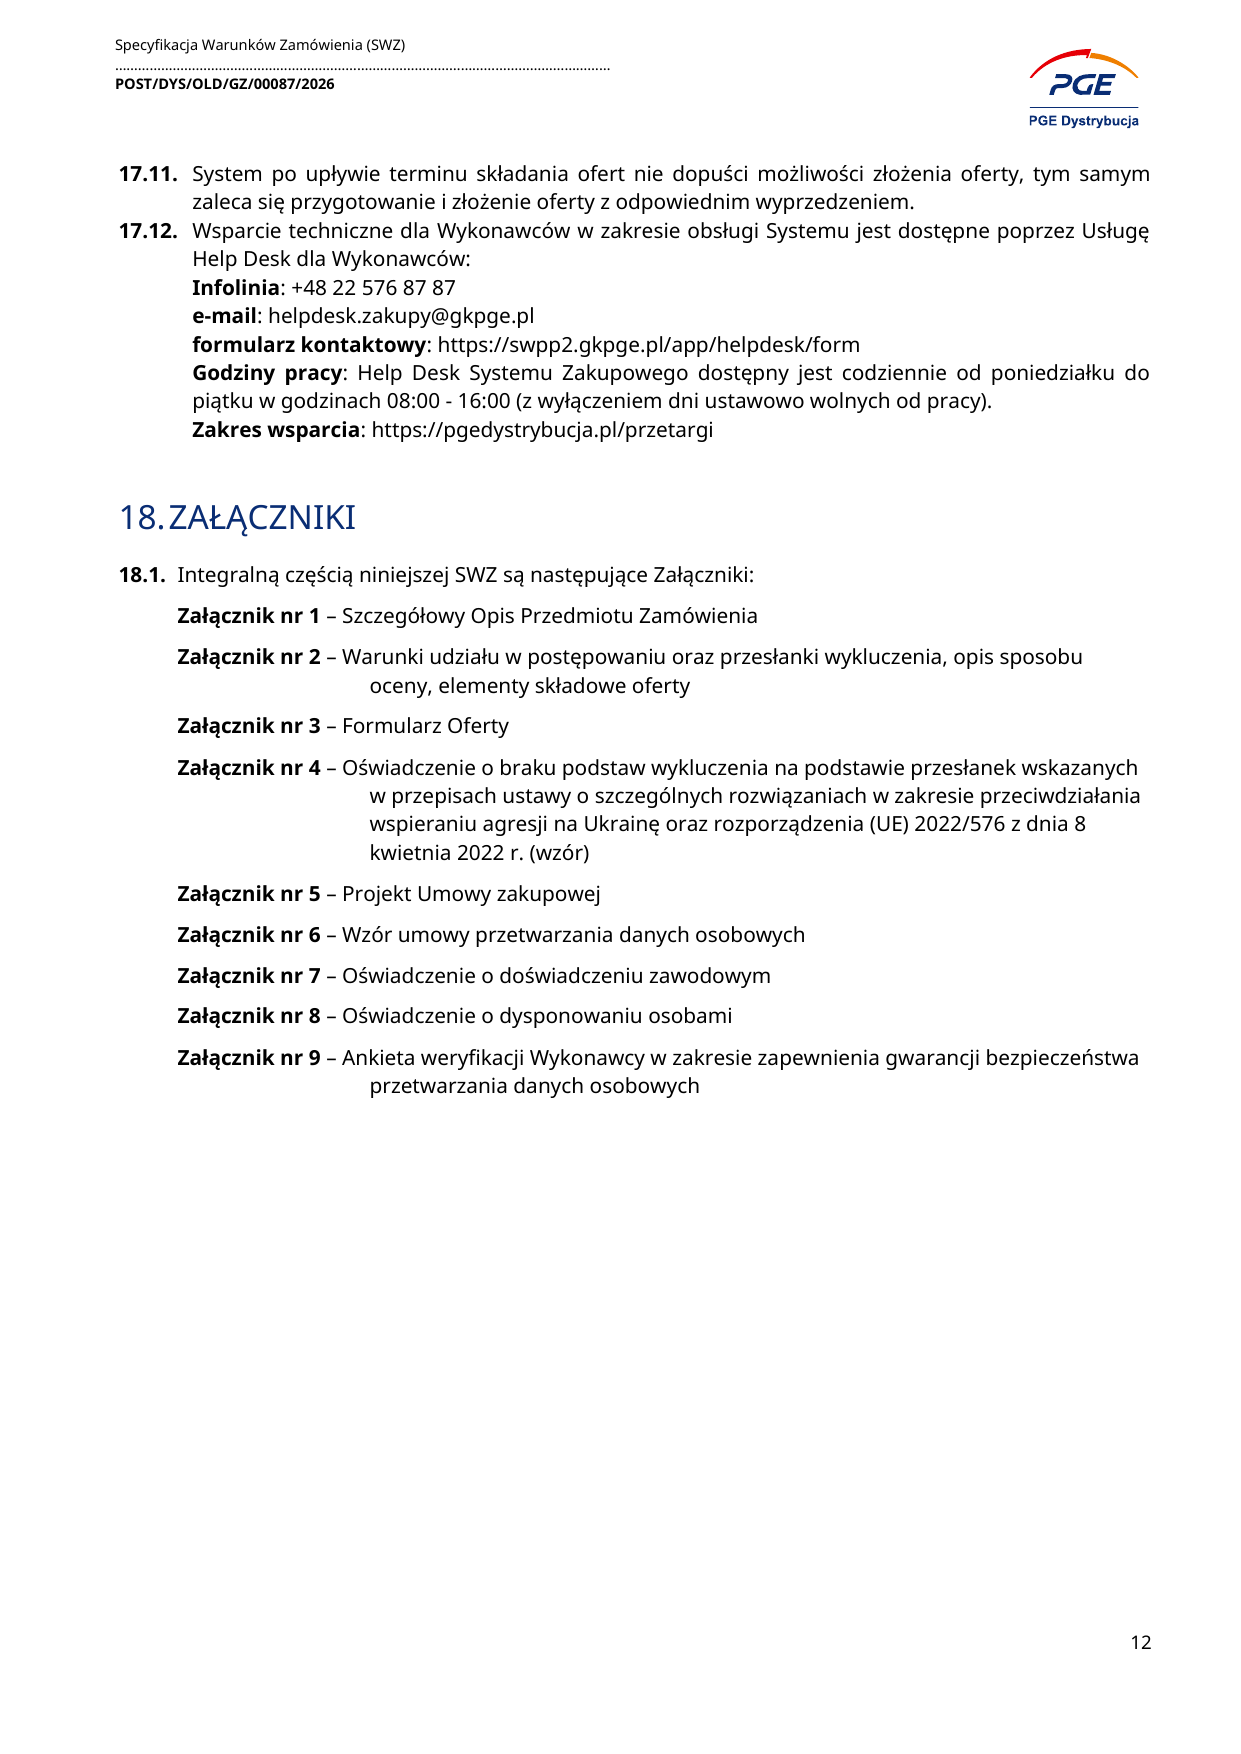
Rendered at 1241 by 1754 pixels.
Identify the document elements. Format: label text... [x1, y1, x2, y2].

text Załącznik nr 9 – Ankieta weryfikacji Wykonawcy w zakresie zapewnienia gwarancji bezpieczeństwa przetwarzania danych osobowych [177, 1043, 1152, 1099]
list Godziny pracy: Help Desk Systemu Zakupowego dostępny jest codziennie od poniedziałku do piątku w godzinach 08:00 - 16:00 (z wyłączeniem dni ustawowo wolnych od pracy). [192, 358, 1152, 415]
text Załącznik nr 4 – Oświadczenie o braku podstaw wykluczenia na podstawie przesłanek wskazanych w przepisach ustawy o szczególnych rozwiązaniach w zakresie przeciwdziałania wspieraniu agresji na Ukrainę oraz rozporządzenia (UE) 2022/576 z dnia 8 kwietnia 2022 r. (wzór) [177, 753, 1152, 866]
list e-mail: helpdesk.zakupy@gkpge.pl [192, 301, 1152, 330]
text Załącznik nr 6 – Wzór umowy przetwarzania danych osobowych [118, 920, 1152, 948]
list Wsparcie techniczne dla Wykonawców w zakresie obsługi Systemu jest dostępne poprzez Usługę Help Desk dla Wykonawców: [118, 216, 1152, 273]
text Załącznik nr 2 – Warunki udziału w postępowaniu oraz przesłanki wykluczenia, opis sposobu oceny, elementy składowe oferty [177, 642, 1152, 699]
text Załącznik nr 1 – Szczegółowy Opis Przedmiotu Zamówienia [118, 601, 1152, 630]
list Zakres wsparcia: https://pgedystrybucja.pl/przetargi [192, 415, 1152, 443]
list 18.1. Integralną częścią niniejszej SWZ są następujące Załączniki: [118, 560, 1152, 589]
text Załącznik nr 7 – Oświadczenie o doświadczeniu zawodowym [118, 961, 1152, 989]
list Infolinia: +48 22 576 87 87 [192, 273, 1152, 301]
list formularz kontaktowy: https://swpp2.gkpge.pl/app/helpdesk/form [192, 330, 1152, 358]
text Załącznik nr 8 – Oświadczenie o dysponowaniu osobami [118, 1002, 1152, 1030]
subtitle ZAŁĄCZNIKI [118, 493, 1152, 539]
list System po upływie terminu składania ofert nie dopuści możliwości złożenia oferty, tym samym zaleca się przygotowanie i złożenie oferty z odpowiednim wyprzedzeniem. [118, 159, 1152, 216]
text Załącznik nr 5 – Projekt Umowy zakupowej [118, 879, 1152, 907]
text Załącznik nr 3 – Formularz Oferty [118, 712, 1152, 740]
